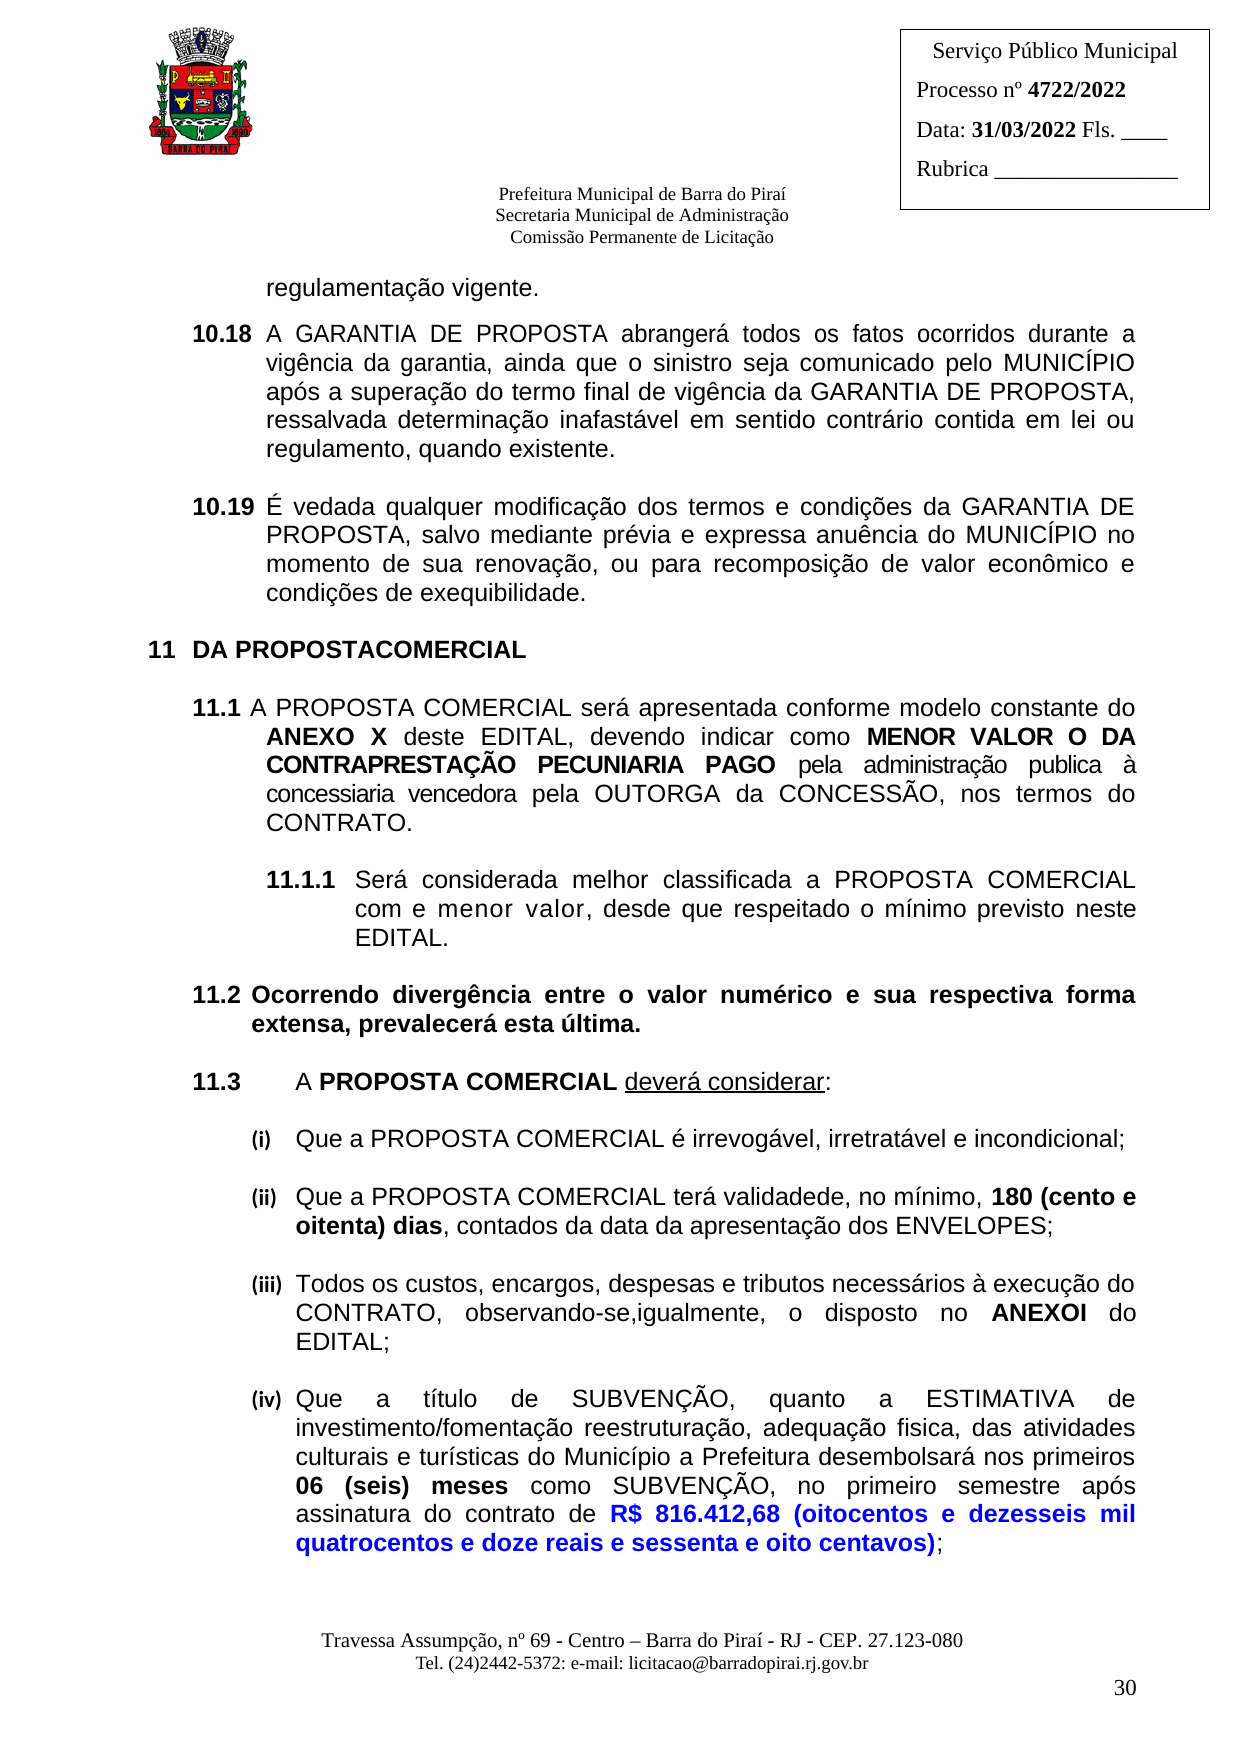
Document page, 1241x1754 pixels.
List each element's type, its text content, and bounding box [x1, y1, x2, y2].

list DA PROPOSTACOMERCIAL [148, 635, 1137, 664]
list Todos os custos, encargos, despesas e tributos necessários à execução do CONTRATO, observando-se,igualmente, o disposto no ANEXOI do EDITAL; [251, 1268, 1137, 1355]
text 11.2 Ocorrendo divergência entre o valor numérico e sua respectiva forma extensa, prevalecerá esta última. [192, 980, 1137, 1038]
text 11.1.1 Será considerada melhor classificada a PROPOSTA COMERCIAL com e menor valor, desde que respeitado o mínimo previsto neste EDITAL. [266, 865, 1137, 951]
text 11.1 A PROPOSTA COMERCIAL será apresentada conforme modelo constante do ANEXO X deste EDITAL, devendo indicar como MENOR VALOR O DA CONTRAPRESTAÇÃO PECUNIARIA PAGO pela administração publica à concessiaria vencedora pela OUTORGA da CONCESSÃO, nos termos do CONTRATO. [192, 693, 1137, 836]
list Que a PROPOSTA COMERCIAL terá validadede, no mínimo, 180 (cento e oitenta) dias, contados da data da apresentação dos ENVELOPES; [251, 1182, 1137, 1240]
list Que a PROPOSTA COMERCIAL é irrevogável, irretratável e incondicional; [251, 1124, 1137, 1153]
text 10.18 A GARANTIA DE PROPOSTA abrangerá todos os fatos ocorridos durante a vigência da garantia, ainda que o sinistro seja comunicado pelo MUNICÍPIO após a superação do termo final de vigência da GARANTIA DE PROPOSTA, ressalvada determinação inafastável em sentido contrário contida em lei ou regulamento, quando existente. [192, 319, 1137, 463]
list Que a título de SUBVENÇÃO, quanto a ESTIMATIVA de investimento/fomentação reestruturação, adequação fisica, das atividades culturais e turísticas do Município a Prefeitura desembolsará nos primeiros 06 (seis) meses como SUBVENÇÃO, no primeiro semestre após assinatura do contrato de R$ 816.412,68 (oitocentos e dezesseis mil quatrocentos e doze reais e sessenta e oito centavos); [251, 1384, 1137, 1557]
picture [147, 26, 253, 156]
list A PROPOSTA COMERCIAL deverá considerar: [192, 1066, 1137, 1095]
text 10.19 É vedada qualquer modificação dos termos e condições da GARANTIA DE PROPOSTA, salvo mediante prévia e expressa anuência do MUNICÍPIO no momento de sua renovação, ou para recomposição de valor econômico e condições de exequibilidade. [192, 491, 1137, 606]
